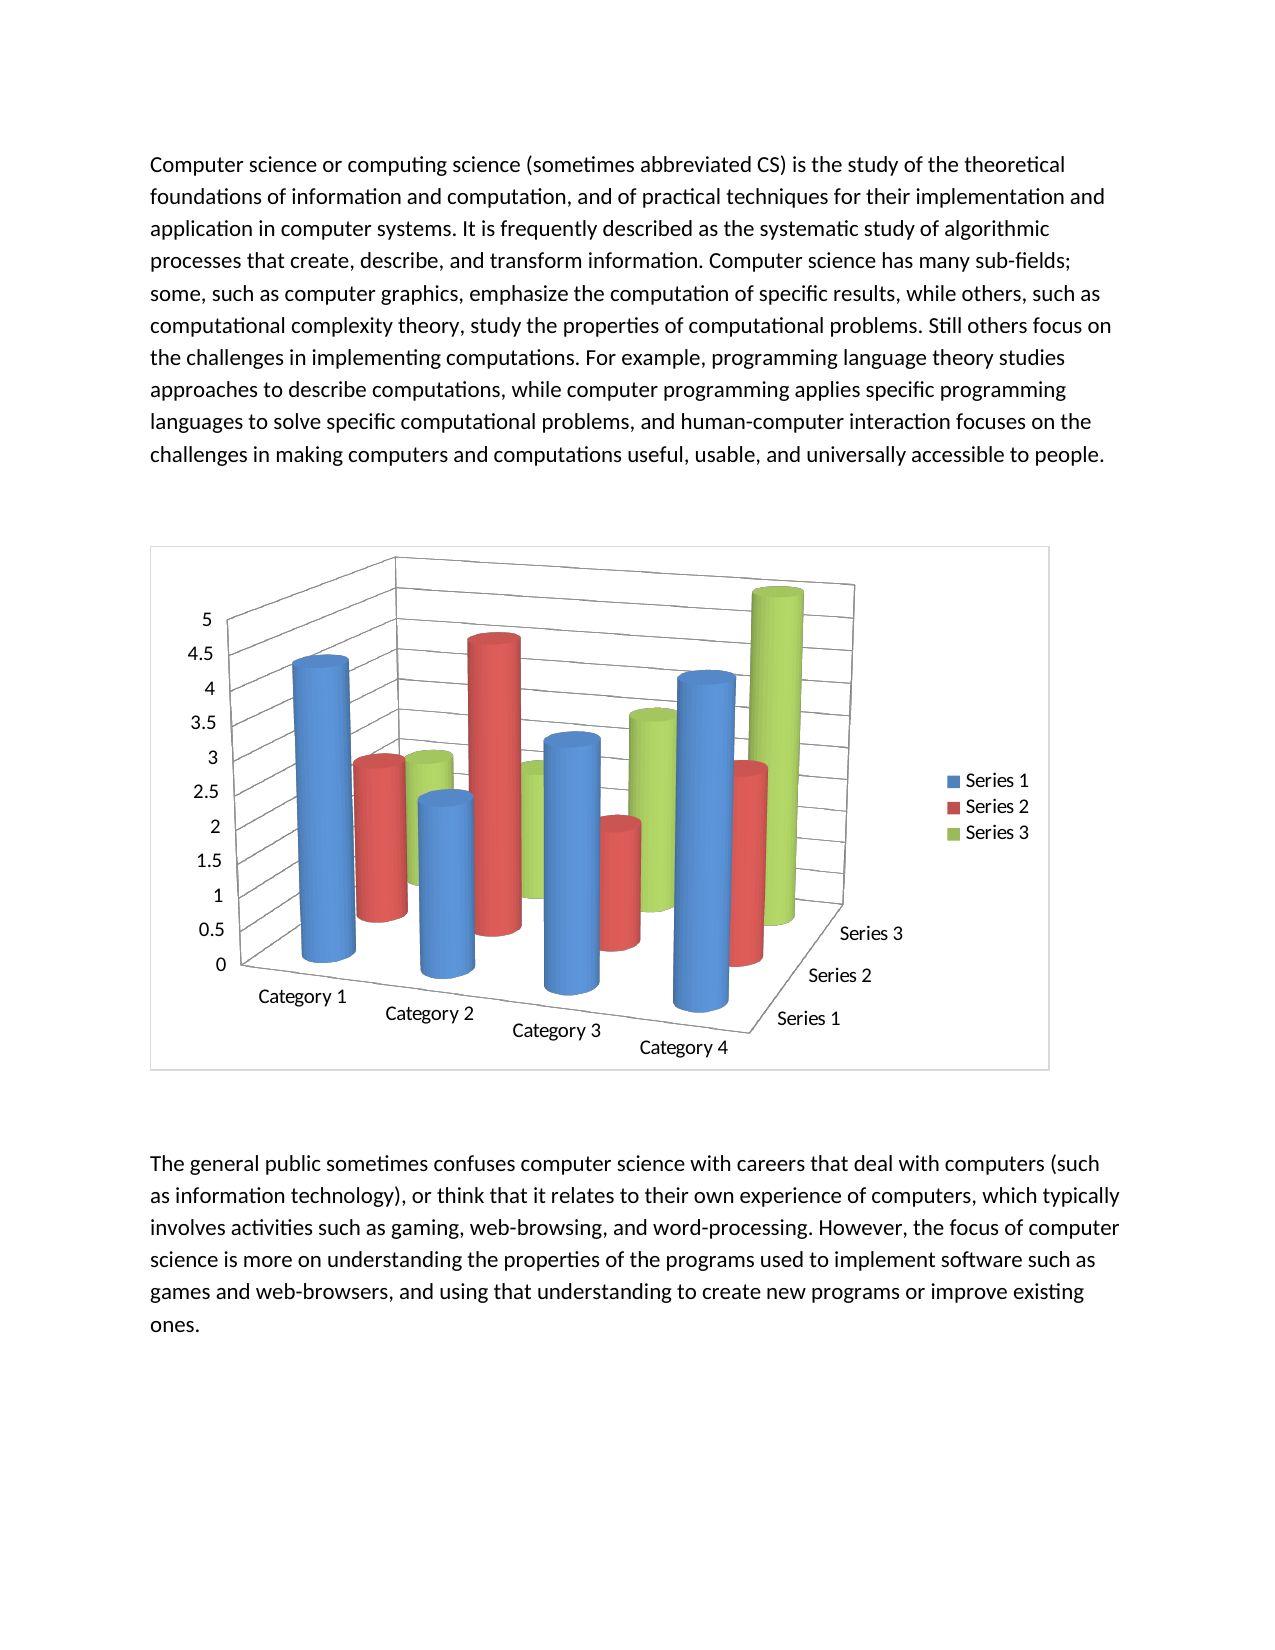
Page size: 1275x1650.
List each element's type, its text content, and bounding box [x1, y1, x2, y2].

text The general public sometimes confuses computer science with careers that deal with computers (such as information technology), or think that it relates to their own experience of computers, which typically involves activities such as gaming, web-browsing, and word-processing. However, the focus of computer science is more on understanding the properties of the programs used to implement software such as games and web-browsers, and using that understanding to create new programs or improve existing ones. [150, 1149, 1125, 1338]
text Computer science or computing science (sometimes abbreviated CS) is the study of the theoretical foundations of information and computation, and of practical techniques for their implementation and application in computer systems. It is frequently described as the systematic study of algorithmic processes that create, describe, and transform information. Computer science has many sub-fields; some, such as computer graphics, emphasize the computation of specific results, while others, such as computational complexity theory, study the properties of computational problems. Still others focus on the challenges in implementing computations. For example, programming language theory studies approaches to describe computations, while computer programming applies specific programming languages to solve specific computational problems, and human-computer interaction focuses on the challenges in making computers and computations useful, usable, and universally accessible to people. [150, 150, 1125, 468]
